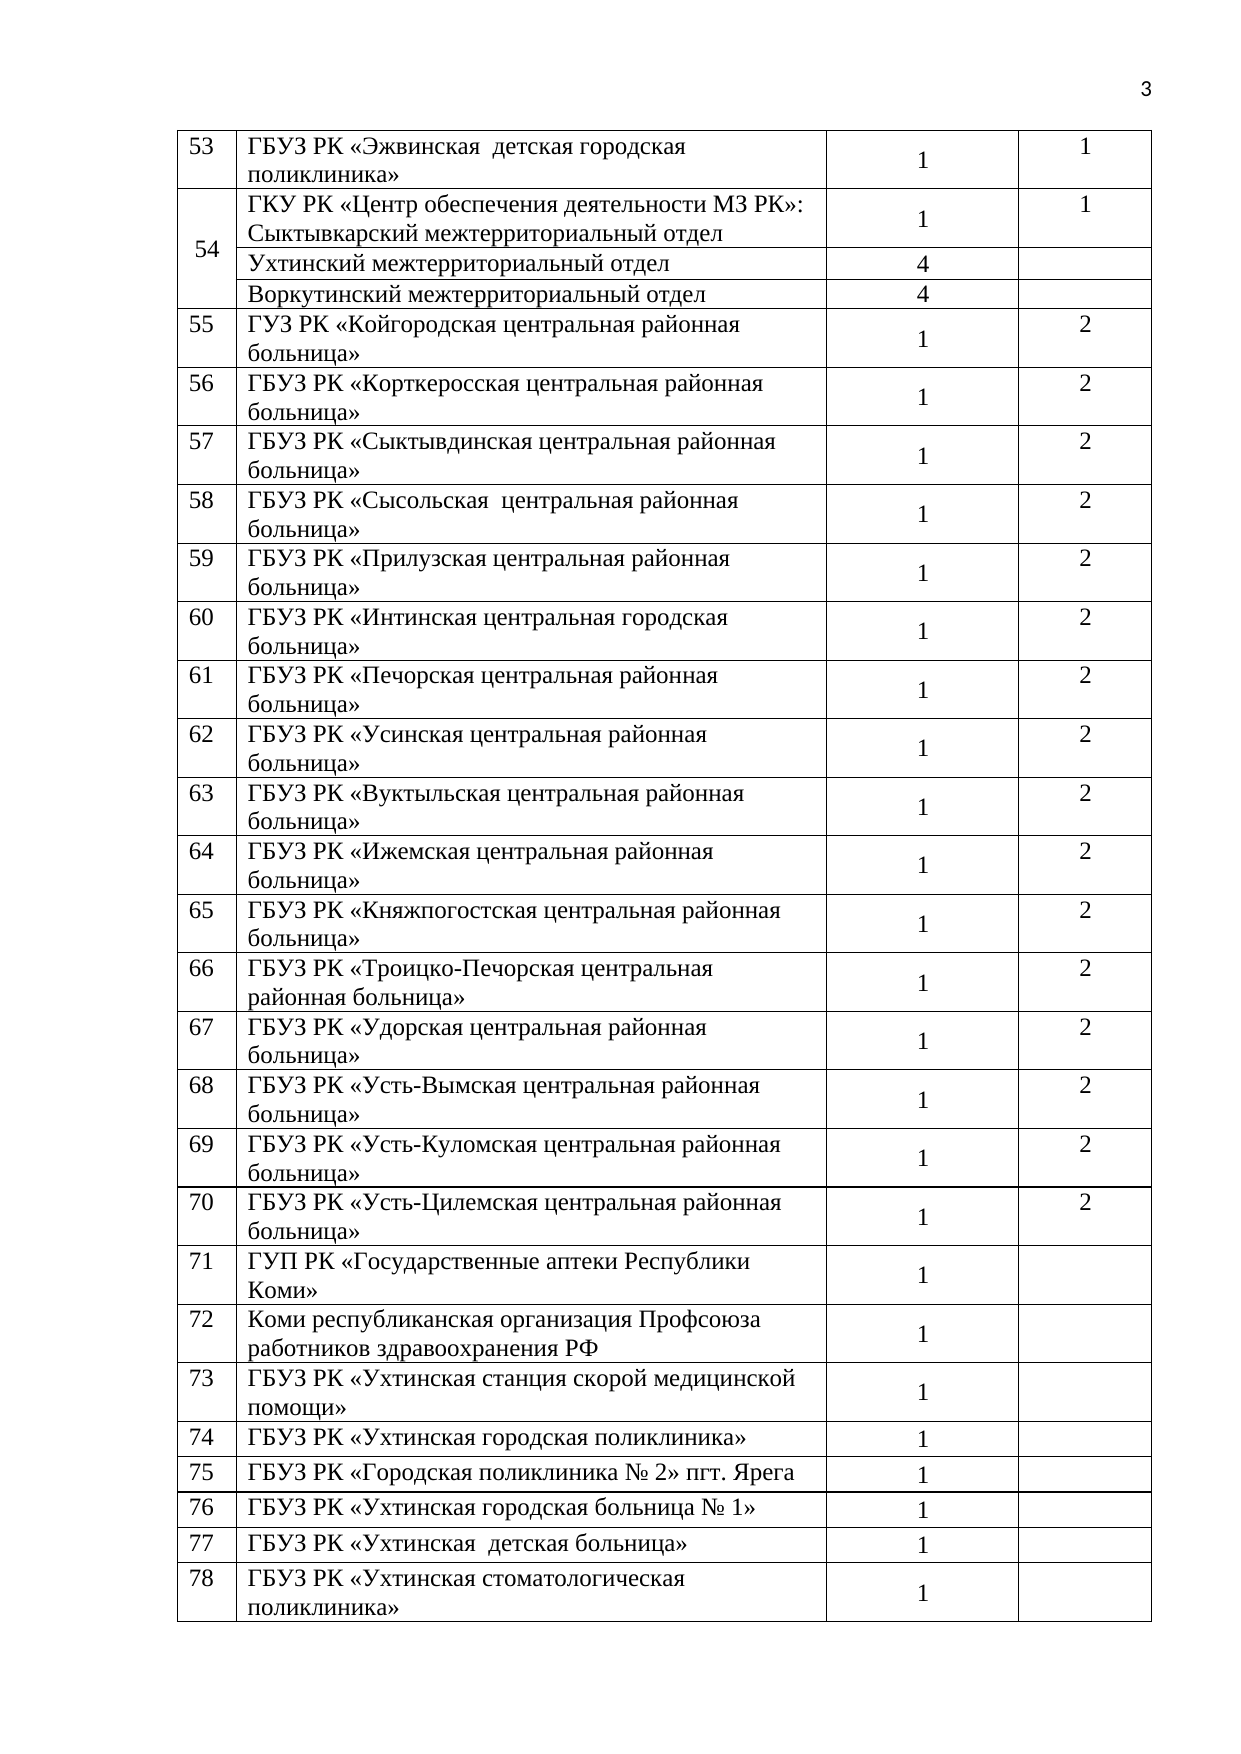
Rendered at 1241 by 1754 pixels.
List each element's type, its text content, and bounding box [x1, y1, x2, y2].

table_cell 1 [827, 1188, 1018, 1245]
table_cell 2 [1019, 426, 1151, 484]
table_cell 55 [178, 309, 236, 367]
table_cell 1 [827, 1563, 1018, 1621]
table_cell 1 [827, 426, 1018, 484]
table_cell Воркутинский межтерриториальный отдел [237, 280, 826, 308]
table_cell 1 [827, 836, 1018, 894]
table_cell 2 [1019, 836, 1151, 894]
table_cell 54 [178, 189, 236, 308]
table_cell [1019, 1305, 1151, 1362]
table_cell 71 [178, 1246, 236, 1303]
table_cell 1 [827, 953, 1018, 1011]
table_cell 66 [178, 953, 236, 1011]
table_cell 68 [178, 1070, 236, 1128]
table_cell 2 [1019, 602, 1151, 659]
table_cell ГУЗ РК «Койгородская центральная районная больница» [237, 309, 826, 367]
table_cell 4 [827, 248, 1018, 278]
table_cell ГБУЗ РК «Ухтинская стоматологическая поликлиника» [237, 1563, 826, 1621]
table_cell 56 [178, 368, 236, 425]
table_cell 64 [178, 836, 236, 894]
table_cell 2 [1019, 661, 1151, 718]
table_cell 76 [178, 1493, 236, 1527]
table_cell ГБУЗ РК «Усть-Вымская центральная районная больница» [237, 1070, 826, 1128]
table_cell 62 [178, 719, 236, 777]
table_cell Ухтинский межтерриториальный отдел [237, 248, 826, 278]
table_cell 74 [178, 1422, 236, 1456]
table_cell 60 [178, 602, 236, 659]
table_cell 2 [1019, 1070, 1151, 1128]
table_cell 2 [1019, 544, 1151, 601]
table_cell ГУП РК «Государственные аптеки Республики Коми» [237, 1246, 826, 1303]
table_cell 73 [178, 1363, 236, 1421]
table_cell 1 [827, 309, 1018, 367]
table_cell 78 [178, 1563, 236, 1621]
table_cell [1019, 1563, 1151, 1621]
table_cell [1019, 1246, 1151, 1303]
table_cell ГБУЗ РК «Ухтинская городская поликлиника» [237, 1422, 826, 1456]
table_cell ГБУЗ РК «Вуктыльская центральная районная больница» [237, 778, 826, 835]
table_cell 1 [827, 189, 1018, 247]
table_cell ГБУЗ РК «Ухтинская станция скорой медицинской помощи» [237, 1363, 826, 1421]
table_cell 1 [827, 544, 1018, 601]
table_cell 1 [827, 1129, 1018, 1186]
table_cell 1 [1019, 189, 1151, 247]
table_cell ГБУЗ РК «Усть-Куломская центральная районная больница» [237, 1129, 826, 1186]
table_cell ГБУЗ РК «Троицко-Печорская центральная районная больница» [237, 953, 826, 1011]
table_cell 69 [178, 1129, 236, 1186]
table_cell [1019, 1528, 1151, 1562]
table_cell ГБУЗ РК «Корткеросская центральная районная больница» [237, 368, 826, 425]
table_cell Коми республиканская организация Профсоюза работников здравоохранения РФ [237, 1305, 826, 1362]
table_cell [1019, 1493, 1151, 1527]
table_cell 58 [178, 485, 236, 542]
table_cell 1 [827, 1363, 1018, 1421]
table_cell 1 [827, 1422, 1018, 1456]
table_cell 2 [1019, 719, 1151, 777]
table_cell 1 [827, 1012, 1018, 1069]
table_cell 61 [178, 661, 236, 718]
table_cell ГБУЗ РК «Сысольская центральная районная больница» [237, 485, 826, 542]
table_cell ГБУЗ РК «Усть-Цилемская центральная районная больница» [237, 1188, 826, 1245]
table_cell ГБУЗ РК «Усинская центральная районная больница» [237, 719, 826, 777]
table_cell [1019, 248, 1151, 278]
table_cell 2 [1019, 953, 1151, 1011]
table_cell ГБУЗ РК «Ижемская центральная районная больница» [237, 836, 826, 894]
table_cell ГБУЗ РК «Городская поликлиника № 2» пгт. Ярега [237, 1457, 826, 1491]
table_cell 2 [1019, 1012, 1151, 1069]
table_cell 2 [1019, 778, 1151, 835]
table_cell 1 [827, 778, 1018, 835]
table_cell 1 [827, 1246, 1018, 1303]
table_cell 1 [827, 1070, 1018, 1128]
table_cell [1019, 1422, 1151, 1456]
table_cell 53 [178, 131, 236, 188]
table_cell 63 [178, 778, 236, 835]
table_cell 59 [178, 544, 236, 601]
table_cell ГБУЗ РК «Печорская центральная районная больница» [237, 661, 826, 718]
table_cell ГБУЗ РК «Эжвинская детская городская поликлиника» [237, 131, 826, 188]
table_cell 4 [827, 280, 1018, 308]
table_cell 1 [827, 368, 1018, 425]
table_cell 67 [178, 1012, 236, 1069]
table_cell 2 [1019, 1129, 1151, 1186]
table_cell 1 [827, 661, 1018, 718]
table_cell 75 [178, 1457, 236, 1491]
table_cell 72 [178, 1305, 236, 1362]
table_cell 70 [178, 1188, 236, 1245]
table_cell 2 [1019, 895, 1151, 952]
table_cell 65 [178, 895, 236, 952]
table_cell 1 [827, 1305, 1018, 1362]
table_cell 1 [827, 1457, 1018, 1491]
table_cell 1 [827, 1528, 1018, 1562]
table_cell 1 [1019, 131, 1151, 188]
table_cell 1 [827, 602, 1018, 659]
table_cell 2 [1019, 1188, 1151, 1245]
table_cell 2 [1019, 368, 1151, 425]
table_cell 2 [1019, 485, 1151, 542]
table_cell ГБУЗ РК «Прилузская центральная районная больница» [237, 544, 826, 601]
table_cell 77 [178, 1528, 236, 1562]
table_cell 57 [178, 426, 236, 484]
table_cell ГБУЗ РК «Интинская центральная городская больница» [237, 602, 826, 659]
table_cell ГБУЗ РК «Княжпогостская центральная районная больница» [237, 895, 826, 952]
table_cell 1 [827, 895, 1018, 952]
table_cell ГБУЗ РК «Ухтинская городская больница № 1» [237, 1493, 826, 1527]
table_cell 1 [827, 485, 1018, 542]
table_cell ГКУ РК «Центр обеспечения деятельности МЗ РК»: Сыктывкарский межтерриториальный отдел [237, 189, 826, 247]
table_cell 1 [827, 719, 1018, 777]
table_cell [1019, 1457, 1151, 1491]
table_cell 2 [1019, 309, 1151, 367]
table_cell [1019, 1363, 1151, 1421]
table_cell 1 [827, 131, 1018, 188]
table_cell [1019, 280, 1151, 308]
table_cell ГБУЗ РК «Ухтинская детская больница» [237, 1528, 826, 1562]
table_cell ГБУЗ РК «Сыктывдинская центральная районная больница» [237, 426, 826, 484]
table_cell ГБУЗ РК «Удорская центральная районная больница» [237, 1012, 826, 1069]
table_cell 1 [827, 1493, 1018, 1527]
